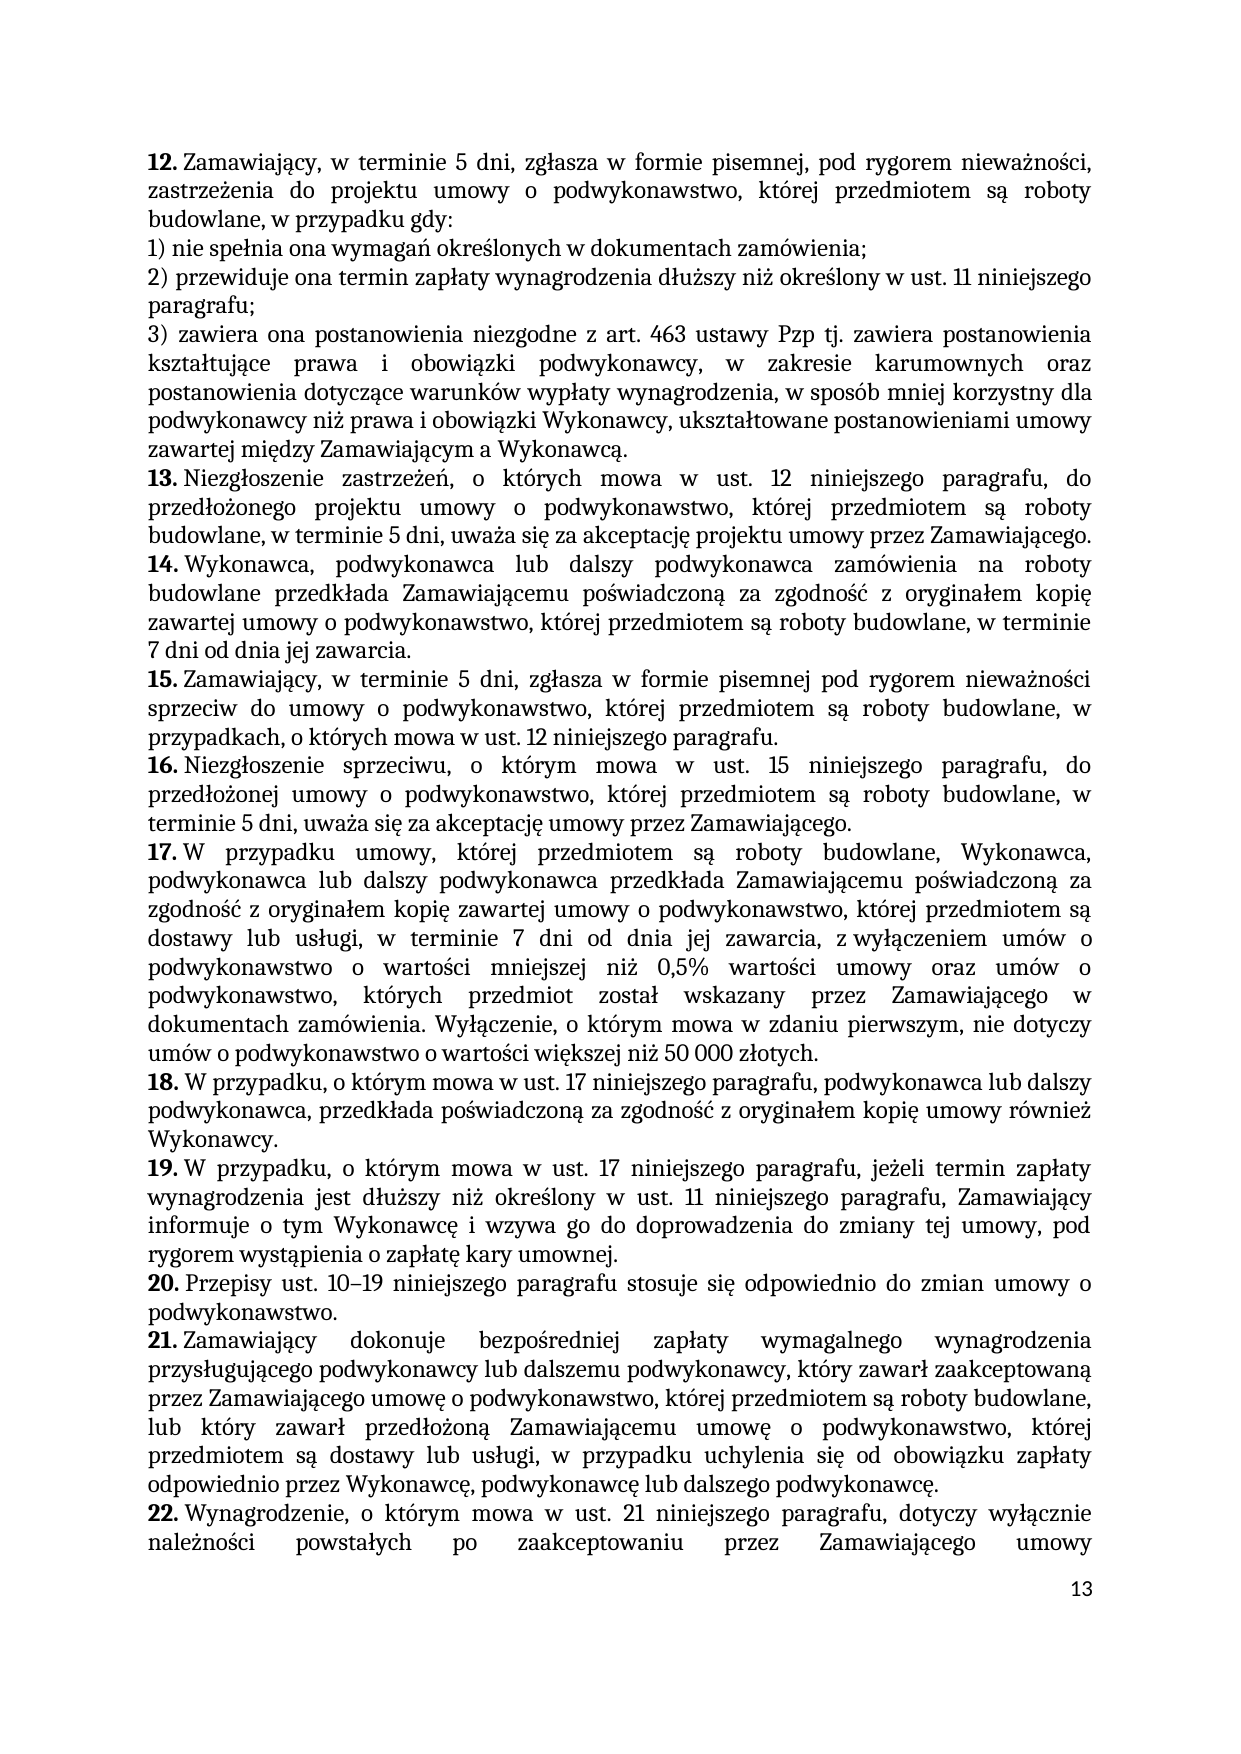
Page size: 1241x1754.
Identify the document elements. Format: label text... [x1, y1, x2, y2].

text 19. W przypadku, o którym mowa w ust. 17 niniejszego paragrafu, jeżeli termin zapłaty wynagrodzenia jest dłuższy niż określony w ust. 11 niniejszego paragrafu, Zamawiający informuje o tym Wykonawcę i wzywa go do doprowadzenia do zmiany tej umowy, pod rygorem wystąpienia o zapłatę kary umownej. [148, 1154, 1093, 1269]
text 14. Wykonawca, podwykonawca lub dalszy podwykonawca zamówienia na roboty budowlane przedkłada Zamawiającemu poświadczoną za zgodność z oryginałem kopię zawartej umowy o podwykonawstwo, której przedmiotem są roboty budowlane, w terminie 7 dni od dnia jej zawarcia. [148, 550, 1093, 665]
text 13. Niezgłoszenie zastrzeżeń, o których mowa w ust. 12 niniejszego paragrafu, do przedłożonego projektu umowy o podwykonawstwo, której przedmiotem są roboty budowlane, w terminie 5 dni, uważa się za akceptację projektu umowy przez Zamawiającego. [148, 464, 1093, 550]
text 21. Zamawiający dokonuje bezpośredniej zapłaty wymagalnego wynagrodzenia przysługującego podwykonawcy lub dalszemu podwykonawcy, który zawarł zaakceptowaną przez Zamawiającego umowę o podwykonawstwo, której przedmiotem są roboty budowlane, lub który zawarł przedłożoną Zamawiającemu umowę o podwykonawstwo, której przedmiotem są dostawy lub usługi, w przypadku uchylenia się od obowiązku zapłaty odpowiednio przez Wykonawcę, podwykonawcę lub dalszego podwykonawcę. [148, 1326, 1093, 1499]
text 15. Zamawiający, w terminie 5 dni, zgłasza w formie pisemnej pod rygorem nieważności sprzeciw do umowy o podwykonawstwo, której przedmiotem są roboty budowlane, w przypadkach, o których mowa w ust. 12 niniejszego paragrafu. [148, 665, 1093, 751]
text 16. Niezgłoszenie sprzeciwu, o którym mowa w ust. 15 niniejszego paragrafu, do przedłożonej umowy o podwykonawstwo, której przedmiotem są roboty budowlane, w terminie 5 dni, uważa się za akceptację umowy przez Zamawiającego. [148, 751, 1093, 838]
text 1) nie spełnia ona wymagań określonych w dokumentach zamówienia; [148, 234, 1093, 263]
text 17. W przypadku umowy, której przedmiotem są roboty budowlane, Wykonawca, podwykonawca lub dalszy podwykonawca przedkłada Zamawiającemu poświadczoną za zgodność z oryginałem kopię zawartej umowy o podwykonawstwo, której przedmiotem są dostawy lub usługi, w terminie 7 dni od dnia jej zawarcia, z wyłączeniem umów o podwykonawstwo o wartości mniejszej niż 0,5% wartości umowy oraz umów o podwykonawstwo, których przedmiot został wskazany przez Zamawiającego w dokumentach zamówienia. Wyłączenie, o którym mowa w zdaniu pierwszym, nie dotyczy umów o podwykonawstwo o wartości większej niż 50 000 złotych. [148, 838, 1093, 1068]
text 3) zawiera ona postanowienia niezgodne z art. 463 ustawy Pzp tj. zawiera postanowienia kształtujące prawa i obowiązki podwykonawcy, w zakresie karumownych oraz postanowienia dotyczące warunków wypłaty wynagrodzenia, w sposób mniej korzystny dla podwykonawcy niż prawa i obowiązki Wykonawcy, ukształtowane postanowieniami umowy zawartej między Zamawiającym a Wykonawcą. [148, 320, 1093, 464]
text 18. W przypadku, o którym mowa w ust. 17 niniejszego paragrafu, podwykonawca lub dalszy podwykonawca, przedkłada poświadczoną za zgodność z oryginałem kopię umowy również Wykonawcy. [148, 1068, 1093, 1154]
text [148, 1499, 1093, 1556]
text 12. Zamawiający, w terminie 5 dni, zgłasza w formie pisemnej, pod rygorem nieważności, zastrzeżenia do projektu umowy o podwykonawstwo, której przedmiotem są roboty budowlane, w przypadku gdy: [148, 148, 1093, 234]
text 2) przewiduje ona termin zapłaty wynagrodzenia dłuższy niż określony w ust. 11 niniejszego paragrafu; [148, 263, 1093, 320]
text 20. Przepisy ust. 10–19 niniejszego paragrafu stosuje się odpowiednio do zmian umowy o podwykonawstwo. [148, 1269, 1093, 1326]
